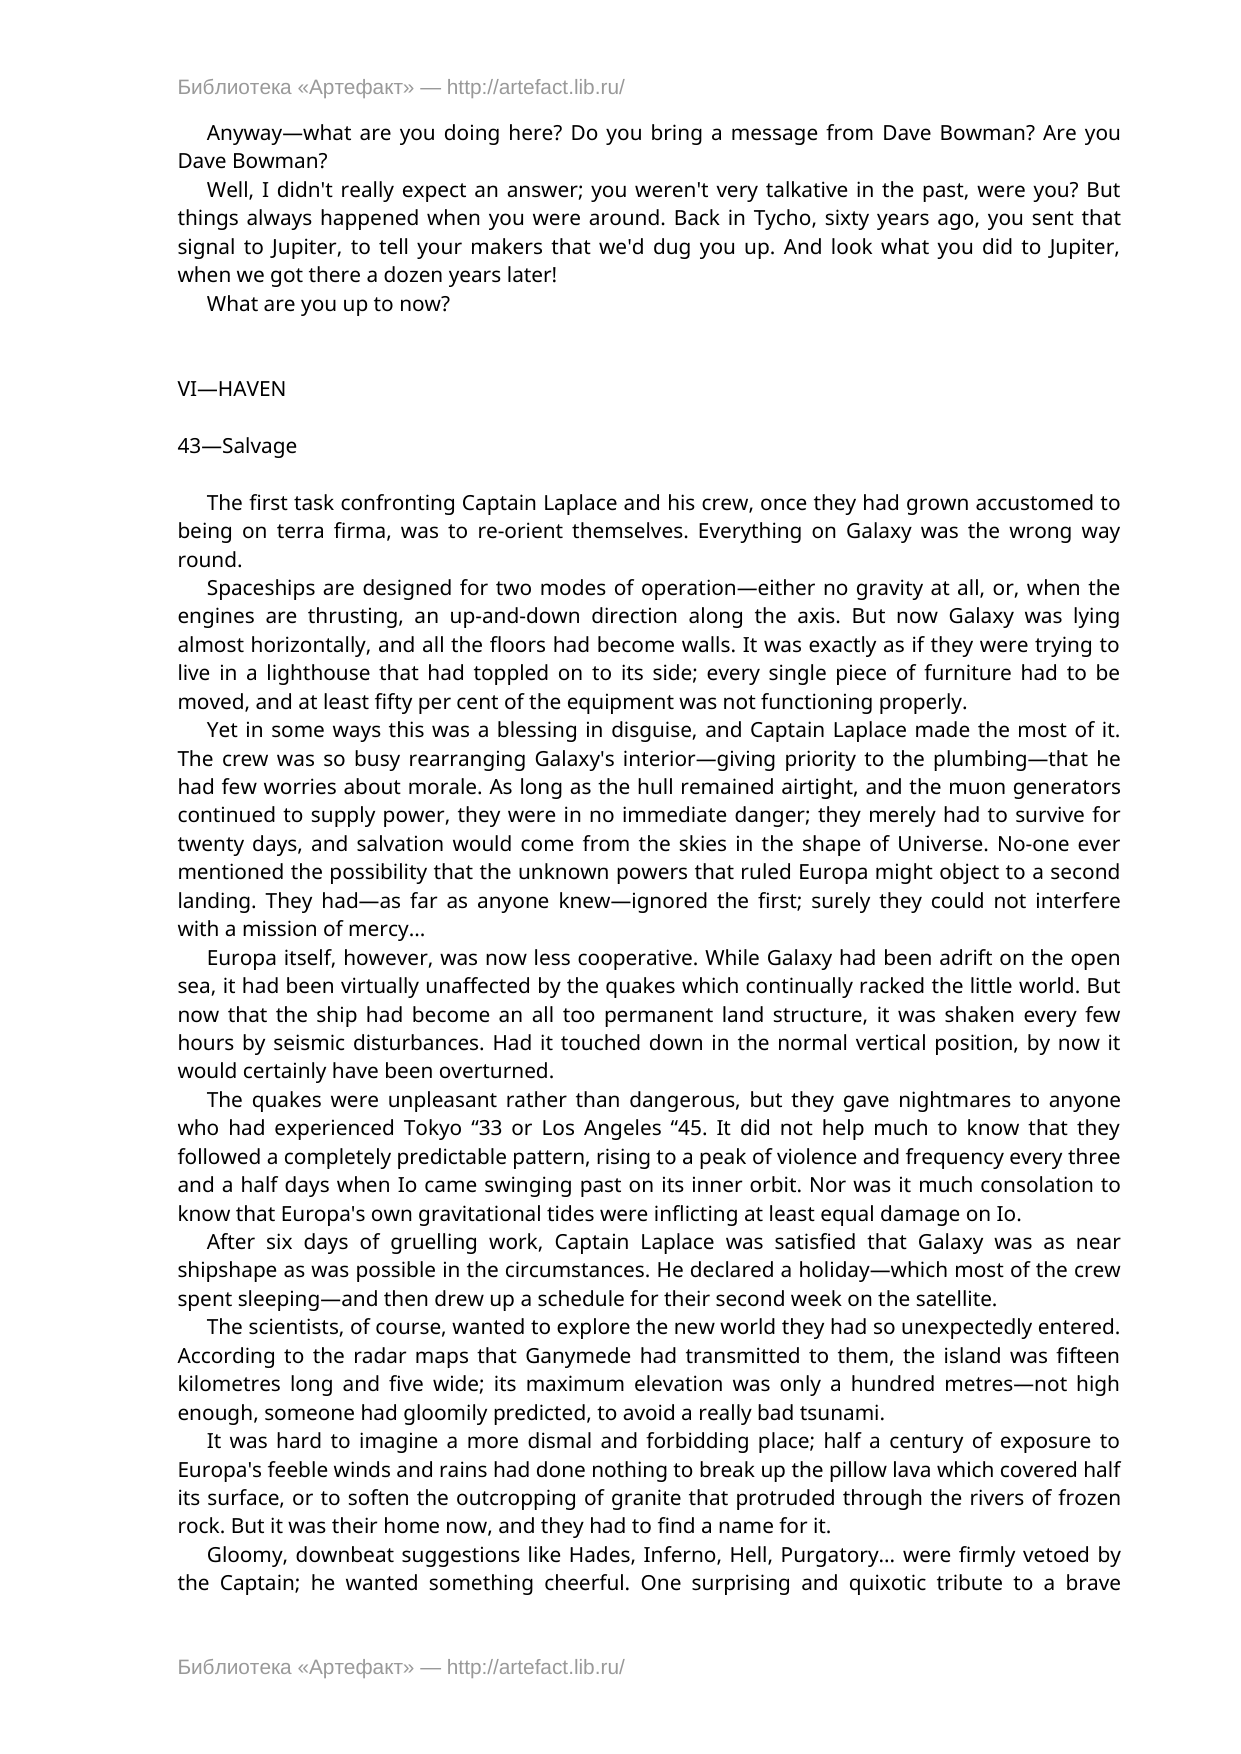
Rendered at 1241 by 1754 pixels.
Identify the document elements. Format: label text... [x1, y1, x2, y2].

text Well, I didn't really expect an answer; you weren't very talkative in the past, were you? But things always happened when you were around. Back in Tycho, sixty years ago, you sent that signal to Jupiter, to tell your makers that we'd dug you up. And look what you did to Jupiter, when we got there a dozen years later! [177, 175, 1122, 289]
text Yet in some ways this was a blessing in disguise, and Captain Laplace made the most of it. The crew was so busy rearranging Galaxy's interior—giving priority to the plumbing—that he had few worries about morale. As long as the hull remained airtight, and the muon generators continued to supply power, they were in no immediate danger; they merely had to survive for twenty days, and salvation would come from the skies in the shape of Universe. No-one ever mentioned the possibility that the unknown powers that ruled Europa might object to a second landing. They had—as far as anyone knew—ignored the first; surely they could not interfere with a mission of mercy... [177, 715, 1122, 943]
text Spaceships are designed for two modes of operation—either no gravity at all, or, when the engines are thrusting, an up-and-down direction along the axis. But now Galaxy was lying almost horizontally, and all the floors had become walls. It was exactly as if they were trying to live in a lighthouse that had toppled on to its side; every single piece of furniture had to be moved, and at least fifty per cent of the equipment was not functioning properly. [177, 573, 1122, 715]
text What are you up to now? [177, 289, 1122, 317]
text The scientists, of course, wanted to explore the new world they had so unexpectedly entered. According to the radar maps that Ganymede had transmitted to them, the island was fifteen kilometres long and five wide; its maximum elevation was only a hundred metres—not high enough, someone had gloomily predicted, to avoid a really bad tsunami. [177, 1312, 1122, 1426]
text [177, 1540, 1122, 1597]
text Anyway—what are you doing here? Do you bring a message from Dave Bowman? Are you Dave Bowman? [177, 118, 1122, 175]
text The quakes were unpleasant rather than dangerous, but they gave nightmares to anyone who had experienced Tokyo “33 or Los Angeles “45. It did not help much to know that they followed a completely predictable pattern, rising to a peak of violence and frequency every three and a half days when Io came swinging past on its inner orbit. Nor was it much consolation to know that Europa's own gravitational tides were inflicting at least equal damage on Io. [177, 1085, 1122, 1227]
text VI—HAVEN [177, 374, 1122, 402]
text It was hard to imagine a more dismal and forbidding place; half a century of exposure to Europa's feeble winds and rains had done nothing to break up the pillow lava which covered half its surface, or to soften the outcropping of granite that protruded through the rivers of frozen rock. But it was their home now, and they had to find a name for it. [177, 1426, 1122, 1540]
text After six days of gruelling work, Captain Laplace was satisfied that Galaxy was as near shipshape as was possible in the circumstances. He declared a holiday—which most of the crew spent sleeping—and then drew up a schedule for their second week on the satellite. [177, 1227, 1122, 1312]
text 43—Salvage [177, 431, 1122, 459]
text The first task confronting Captain Laplace and his crew, once they had grown accustomed to being on terra firma, was to re-orient themselves. Everything on Galaxy was the wrong way round. [177, 488, 1122, 573]
text Europa itself, however, was now less cooperative. While Galaxy had been adrift on the open sea, it had been virtually unaffected by the quakes which continually racked the little world. But now that the ship had become an all too permanent land structure, it was shaken every few hours by seismic disturbances. Had it touched down in the normal vertical position, by now it would certainly have been overturned. [177, 943, 1122, 1085]
